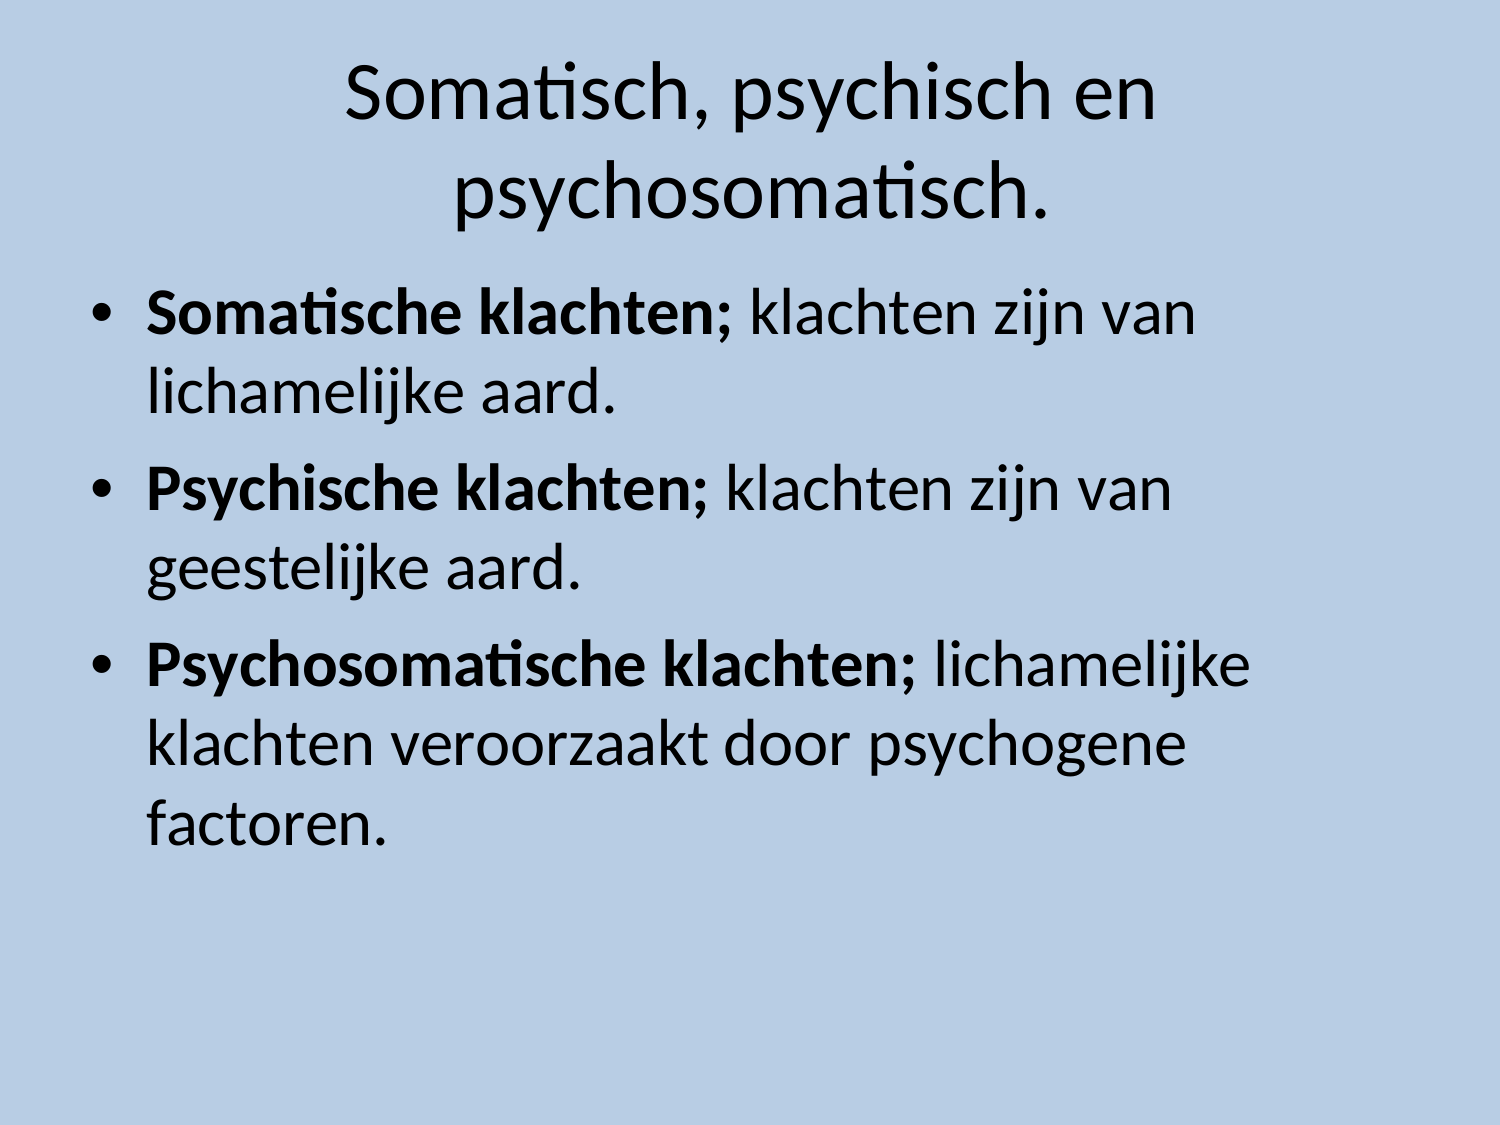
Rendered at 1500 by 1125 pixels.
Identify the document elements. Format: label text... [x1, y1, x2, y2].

list Psychosomatische klachten; lichamelijke klachten veroorzaakt door psychogene factoren. [90, 622, 1253, 862]
list Somatische klachten; klachten zijn van lichamelijke aard. [90, 270, 1198, 430]
list Psychische klachten; klachten zijn van geestelijke aard. [90, 446, 1175, 606]
text psychosomatisch. [452, 138, 1500, 239]
text Somatisch, psychisch en [344, 46, 1500, 138]
